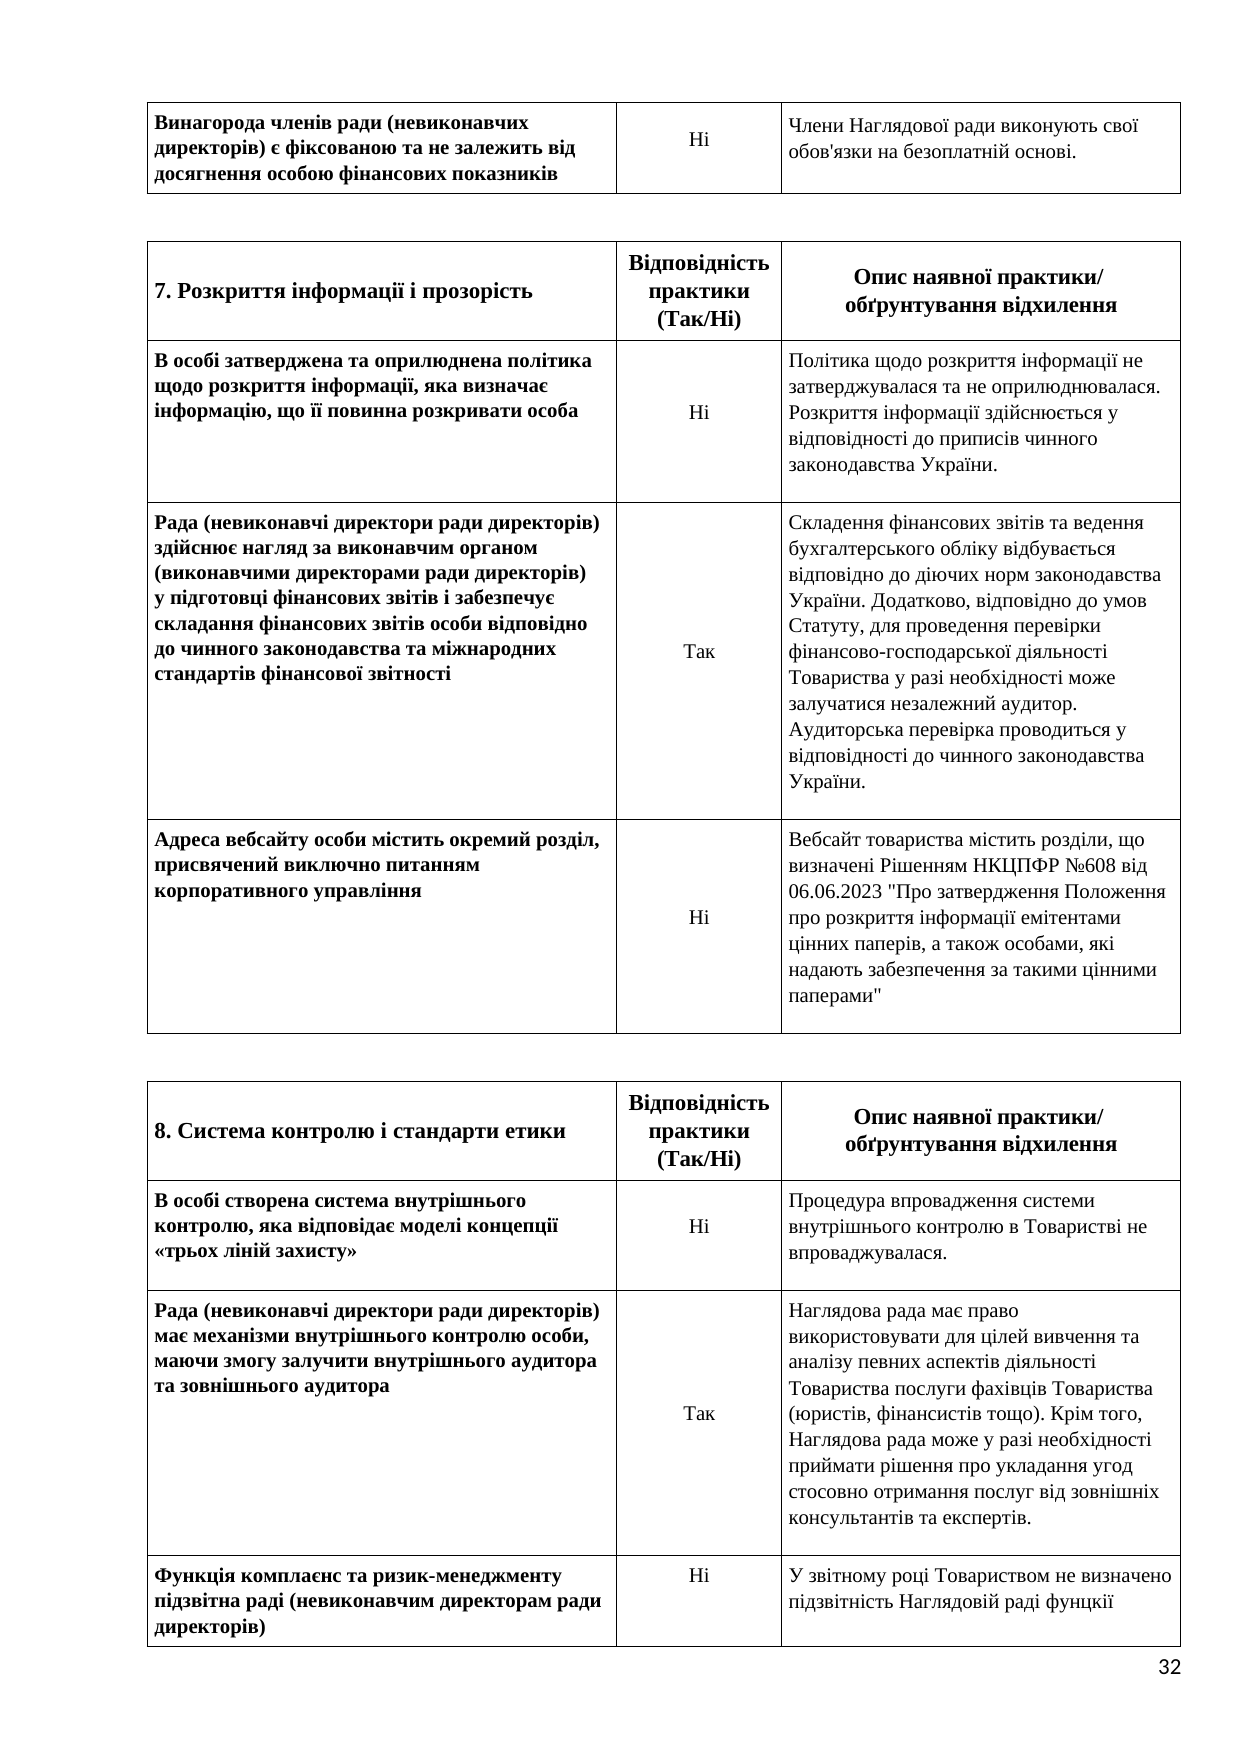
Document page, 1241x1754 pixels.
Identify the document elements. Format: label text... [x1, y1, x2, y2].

table_cell Так [617, 503, 781, 819]
table_header Опис наявної практики/ обґрунтування відхилення [782, 1082, 1180, 1179]
table_cell Рада (невиконавчі директори ради директорів) здійснює нагляд за виконавчим органом (виконавчими директорами ради директорів) у підготовці фінансових звітів і забезпечує складання фінансових звітів особи відповідно до чинного законодавства та міжнародних стандартів фінансової звітності [148, 503, 616, 819]
table_cell Ні [617, 103, 781, 193]
table_cell Вебсайт товариства містить розділи, що визначені Рішенням НКЦПФР №608 від 06.06.2023 "Про затвердження Положення про розкриття інформації емітентами цінних паперів, а також особами, які надають забезпечення за такими цінними паперами" [782, 820, 1180, 1033]
table_cell Політика щодо розкриття інформації не затверджувалася та не оприлюднювалася. Розкриття інформації здійснюється у відповідності до приписів чинного законодавства України. [782, 341, 1180, 502]
table_header 8. Система контролю і стандарти етики [148, 1082, 616, 1179]
table_cell Адреса вебсайту особи містить окремий розділ, присвячений виключно питанням корпоративного управління [148, 820, 616, 1033]
table_cell Рада (невиконавчі директори ради директорів) має механізми внутрішнього контролю особи, маючи змогу залучити внутрішнього аудитора та зовнішнього аудитора [148, 1291, 616, 1555]
table_cell Складення фінансових звітів та ведення бухгалтерського обліку відбувається відповідно до діючих норм законодавства України. Додатково, відповідно до умов Статуту, для проведення перевірки фінансово-господарської діяльності Товариства у разі необхідності може залучатися незалежний аудитор. Аудиторська перевірка проводиться у відповідності до чинного законодавства України. [782, 503, 1180, 819]
table_cell В особі затверджена та оприлюднена політика щодо розкриття інформації, яка визначає інформацію, що її повинна розкривати особа [148, 341, 616, 502]
table_cell Ні [617, 820, 781, 1033]
table_cell Члени Наглядової ради виконують свої обов'язки на безоплатнiй основi. [782, 103, 1180, 193]
table_header Опис наявної практики/ обґрунтування відхилення [782, 242, 1180, 340]
table_cell Ні [617, 1181, 781, 1289]
table_header Відповідність практики (Так/Ні) [617, 242, 781, 340]
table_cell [782, 1556, 1180, 1646]
table_cell Винагорода членів ради (невиконавчих директорів) є фіксованою та не залежить від досягнення особою фінансових показників [148, 103, 616, 193]
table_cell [148, 1556, 616, 1646]
table_cell Ні [617, 1556, 781, 1646]
table_cell Наглядова рада має право використовувати для цілей вивчення та аналізу певних аспектів діяльності Товариства послуги фахівців Товариства (юристів, фінансистів тощо). Крім того, Наглядова рада може у разі необхідності приймати рішення про укладання угод стосовно отримання послуг від зовнішніх консультантів та експертів. [782, 1291, 1180, 1555]
table_cell Так [617, 1291, 781, 1555]
table_cell Процедура впровадження системи внутрішнього контролю в Товаристві не впроваджувалася. [782, 1181, 1180, 1289]
table_cell В особі створена система внутрішнього контролю, яка відповідає моделі концепції «трьох ліній захисту» [148, 1181, 616, 1289]
table_header Відповідність практики (Так/Ні) [617, 1082, 781, 1179]
table_header 7. Розкриття інформації і прозорість [148, 242, 616, 340]
table_cell Ні [617, 341, 781, 502]
